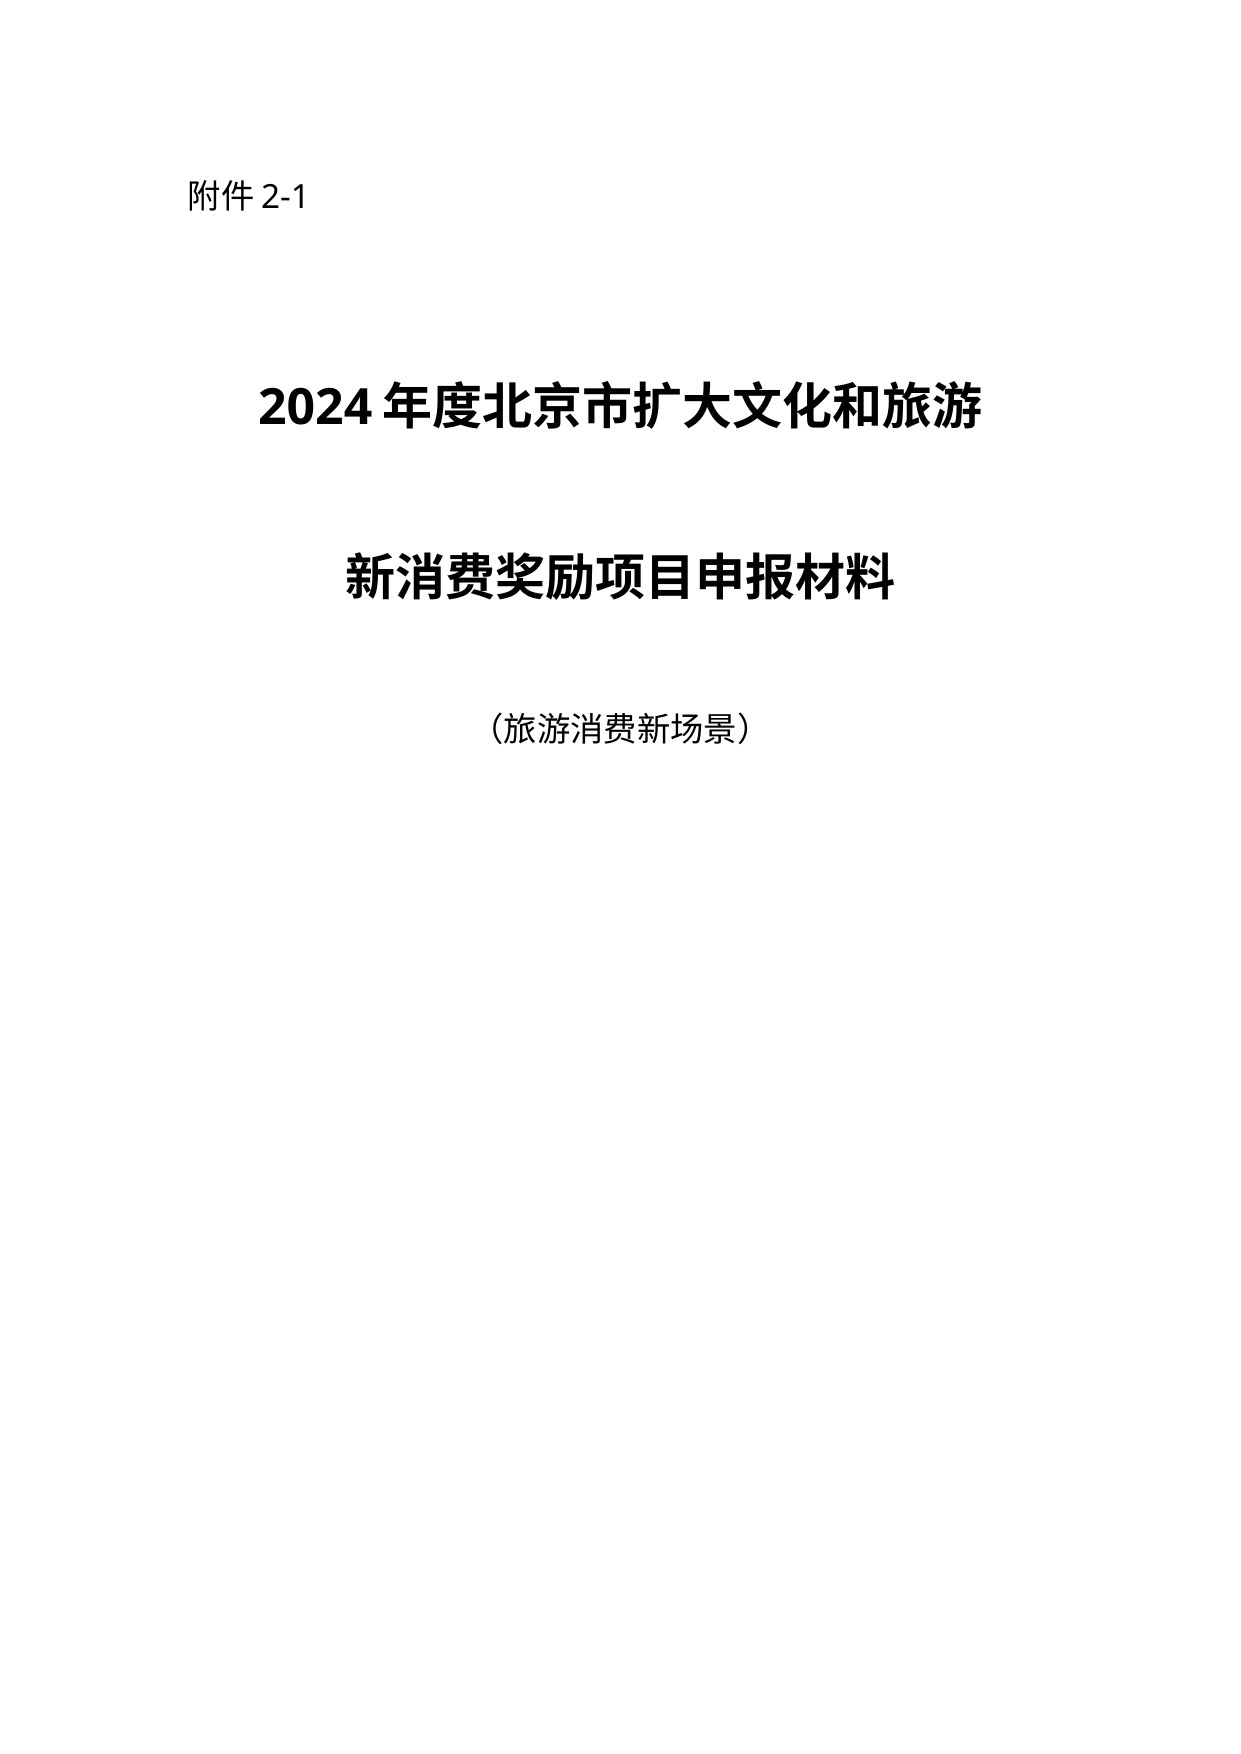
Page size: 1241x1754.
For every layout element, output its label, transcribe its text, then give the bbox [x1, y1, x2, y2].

text （旅游消费新场景） [187, 694, 1053, 759]
text 2024年度北京市扩大文化和旅游 [187, 354, 1053, 452]
text 附件2-1 [187, 162, 1053, 227]
text 新消费奖励项目申报材料 [187, 524, 1053, 622]
